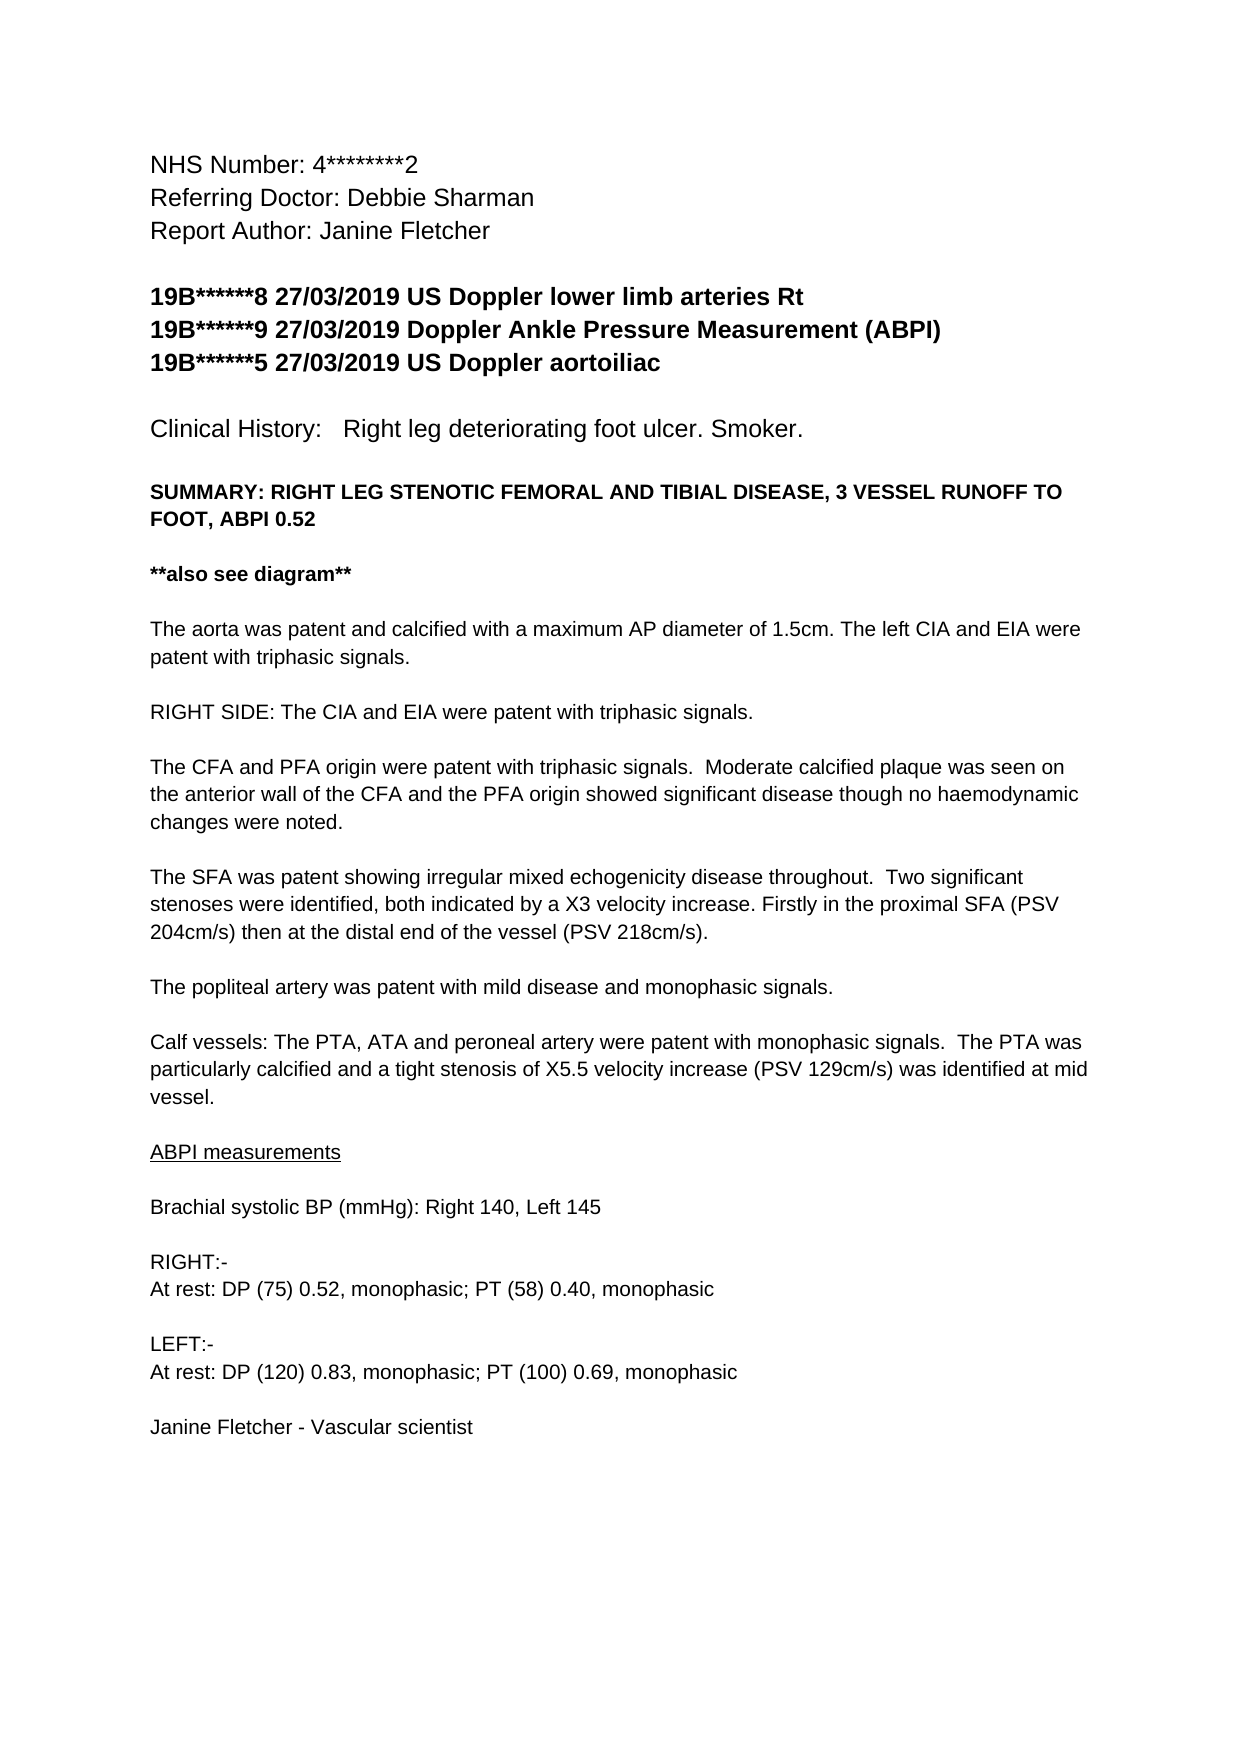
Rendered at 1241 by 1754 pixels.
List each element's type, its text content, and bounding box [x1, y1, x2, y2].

text NHS Number: 4********2 Referring Doctor: Debbie Sharman Report Author: Janine Fletcher 19B******8 27/03/2019 US Doppler lower limb arteries Rt 19B******9 27/03/2019 Doppler Ankle Pressure Measurement (ABPI) 19B******5 27/03/2019 US Doppler aortoiliac Clinical History: Right leg deteriorating foot ulcer. Smoker. SUMMARY: RIGHT LEG STENOTIC FEMORAL AND TIBIAL DISEASE, 3 VESSEL RUNOFF TO FOOT, ABPI 0.52 **also see diagram** The aorta was patent and calcified with a maximum AP diameter of 1.5cm. The left CIA and EIA were patent with triphasic signals. RIGHT SIDE: The CIA and EIA were patent with triphasic signals. The CFA and PFA origin were patent with triphasic signals. Moderate calcified plaque was seen on the anterior wall of the CFA and the PFA origin showed significant disease though no haemodynamic changes were noted. The SFA was patent showing irregular mixed echogenicity disease throughout. Two significant stenoses were identified, both indicated by a X3 velocity increase. Firstly in the proximal SFA (PSV 204cm/s) then at the distal end of the vessel (PSV 218cm/s). The popliteal artery was patent with mild disease and monophasic signals. Calf vessels: The PTA, ATA and peroneal artery were patent with monophasic signals. The PTA was particularly calcified and a tight stenosis of X5.5 velocity increase (PSV 129cm/s) was identified at mid vessel. ABPI measurements Brachial systolic BP (mmHg): Right 140, Left 145 RIGHT:- At rest: DP (75) 0.52, monophasic; PT (58) 0.40, monophasic LEFT:- At rest: DP (120) 0.83, monophasic; PT (100) 0.69, monophasic Janine Fletcher - Vascular scientist [150, 150, 1090, 1581]
